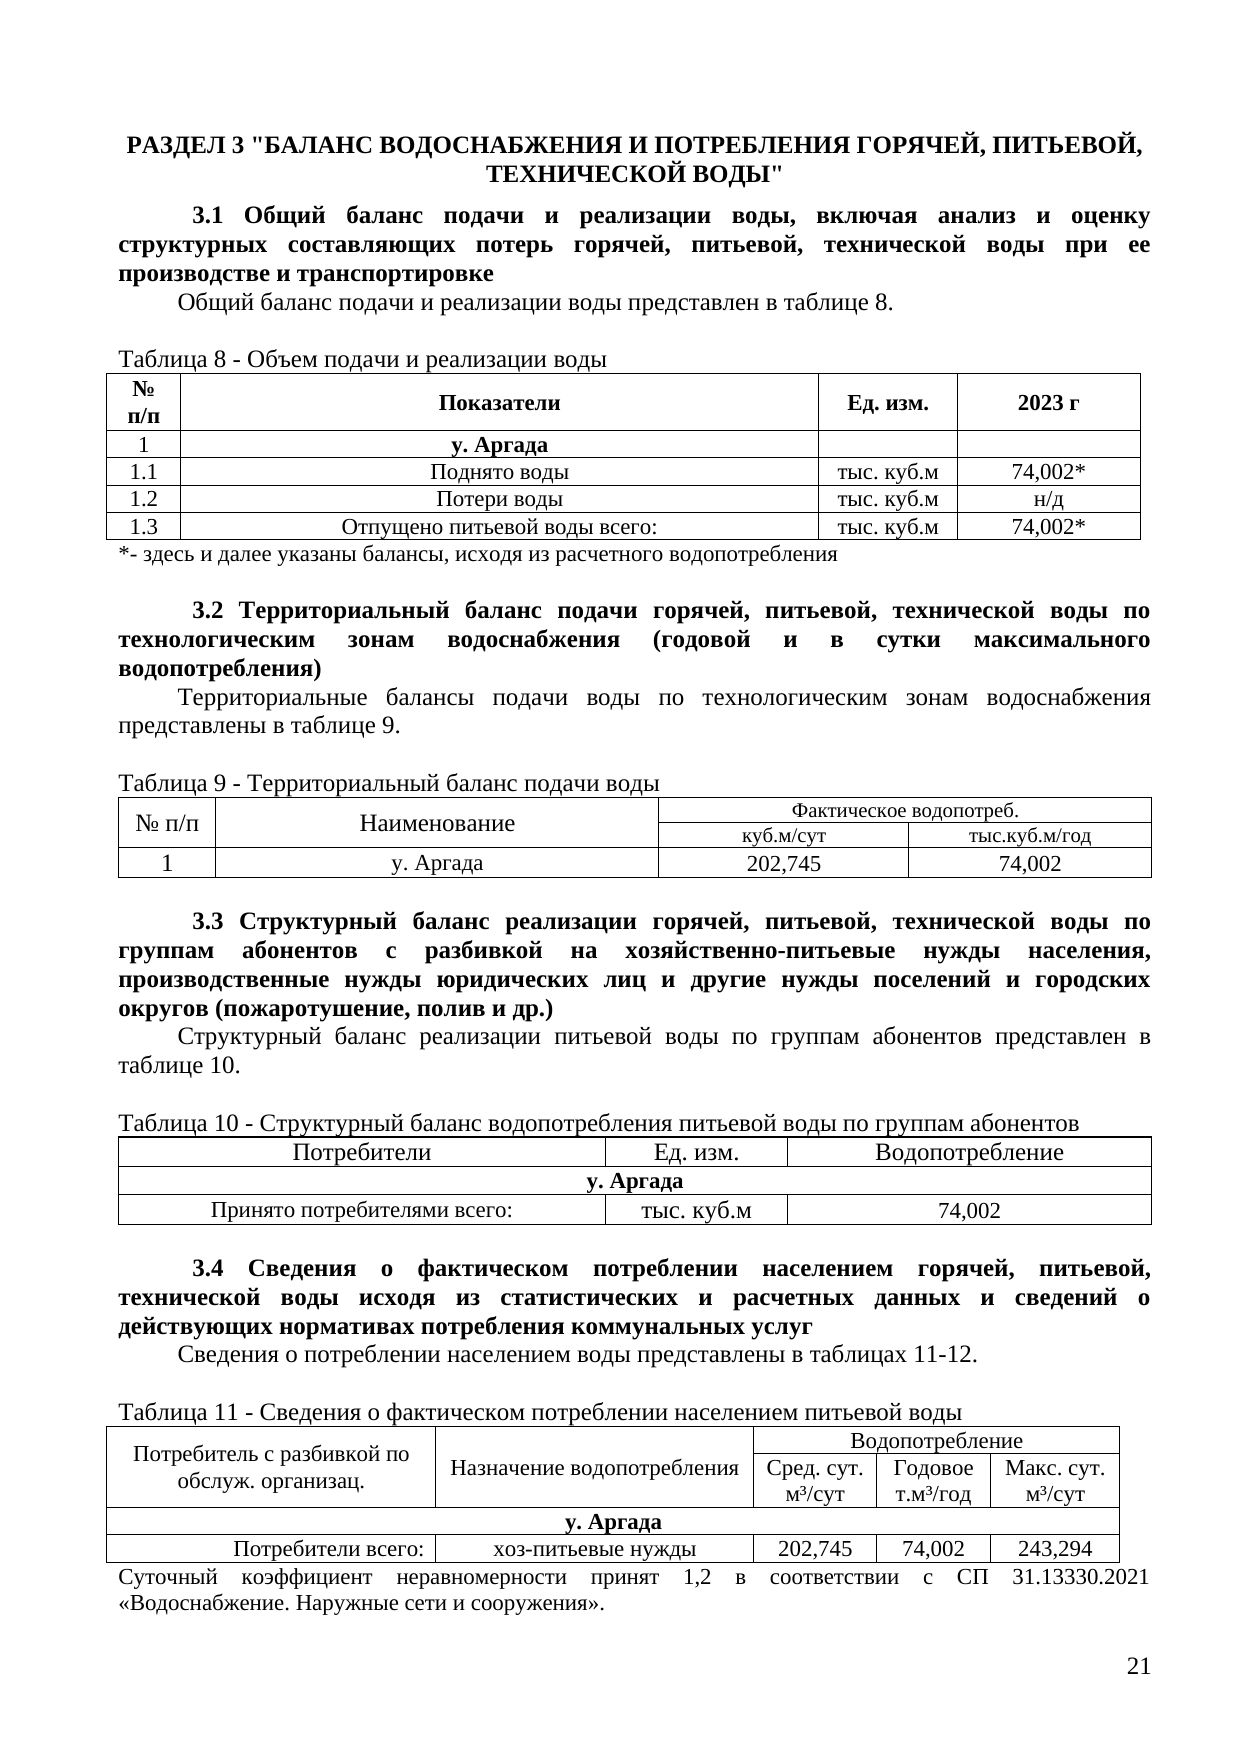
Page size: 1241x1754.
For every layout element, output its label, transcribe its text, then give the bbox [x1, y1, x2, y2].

table_cell Годовое т.м³/год [877, 1454, 990, 1507]
text Таблица 11 - Сведения о фактическом потреблении населением питьевой воды [118, 1397, 1152, 1426]
table_cell Отпущено питьевой воды всего: [181, 513, 818, 539]
table_header Потребитель с разбивкой по обслуж. организац. [107, 1427, 435, 1507]
table_cell Сред. сут. м³/сут [754, 1454, 876, 1507]
table_cell тыс. куб.м [606, 1195, 787, 1223]
text Таблица 9 - Территориальный баланс подачи воды [118, 768, 1152, 797]
subtitle 3.2 Территориальный баланс подачи горячей, питьевой, технической воды по технологическим зонам водоснабжения (годовой и в сутки максимального водопотребления) [118, 595, 1152, 682]
table_cell 1 [107, 431, 180, 457]
table_cell Поднято воды [181, 458, 818, 484]
table_header Назначение водопотребления [436, 1427, 753, 1507]
table_header № п/п [107, 374, 180, 430]
table_cell 1.2 [107, 486, 180, 512]
table_header Потребители [119, 1138, 605, 1166]
table_cell н/д [958, 486, 1140, 512]
table_cell 202,745 [659, 848, 908, 877]
table_cell Макс. сут. м³/сут [991, 1454, 1119, 1507]
table_cell тыс. куб.м [819, 513, 957, 539]
table_cell 74,002 [877, 1535, 990, 1562]
table_cell 1.1 [107, 458, 180, 484]
table_header Водопотребление [754, 1427, 1119, 1453]
subtitle 3.4 Сведения о фактическом потреблении населением горячей, питьевой, технической воды исходя из статистических и расчетных данных и сведений о действующих нормативах потребления коммунальных услуг [118, 1253, 1152, 1339]
table_cell у. Аргада [119, 1167, 1151, 1194]
table_cell у. Аргада [107, 1508, 1119, 1534]
table_header Фактическое водопотреб. [659, 798, 1151, 822]
text Сведения о потреблении населением воды представлены в таблицах 11-12. [118, 1339, 1152, 1368]
table_cell [819, 431, 957, 457]
table_cell у. Аргада [216, 848, 658, 877]
table_header Показатели [181, 374, 818, 430]
subtitle Раздел 3 "Баланс водоснабжения и потребления горячей, питьевой, технической воды" [118, 131, 1152, 188]
table_cell 202,745 [754, 1535, 876, 1562]
table_cell куб.м/сут [659, 823, 908, 847]
table_cell 74,002* [958, 458, 1140, 484]
table_cell 74,002 [909, 848, 1151, 877]
table_header Ед. изм. [606, 1138, 787, 1166]
text Структурный баланс реализации питьевой воды по группам абонентов представлен в таблице 10. [118, 1021, 1152, 1079]
table_cell Потребители всего: [107, 1535, 435, 1562]
text Таблица 10 - Структурный баланс водопотребления питьевой воды по группам абонентов [118, 1108, 1152, 1136]
table_header Ед. изм. [819, 374, 957, 430]
text Общий баланс подачи и реализации воды представлен в таблице 8. [118, 287, 1152, 316]
subtitle 3.1 Общий баланс подачи и реализации воды, включая анализ и оценку структурных составляющих потерь горячей, питьевой, технической воды при ее производстве и транспортировке [118, 201, 1152, 287]
table_cell 243,294 [991, 1535, 1119, 1562]
table_cell Потери воды [181, 486, 818, 512]
table_cell тыс. куб.м [819, 458, 957, 484]
table_header № п/п [119, 798, 215, 847]
text Таблица 8 - Объем подачи и реализации воды [118, 344, 1152, 373]
table_cell Принято потребителями всего: [119, 1195, 605, 1223]
table_cell *- здесь и далее указаны балансы, исходя из расчетного водопотребления [107, 540, 1140, 567]
table_cell 74,002 [788, 1195, 1151, 1223]
table_header Наименование [216, 798, 658, 847]
table_header 2023 г [958, 374, 1140, 430]
text Территориальные балансы подачи воды по технологическим зонам водоснабжения представлены в таблице 9. [118, 682, 1152, 739]
table_cell хоз-питьевые нужды [436, 1535, 753, 1562]
table_header Водопотребление [788, 1138, 1151, 1166]
table_cell [958, 431, 1140, 457]
table_cell у. Аргада [181, 431, 818, 457]
table_cell тыс.куб.м/год [909, 823, 1151, 847]
table_cell тыс. куб.м [819, 486, 957, 512]
table_cell 74,002* [958, 513, 1140, 539]
subtitle 3.3 Структурный баланс реализации горячей, питьевой, технической воды по группам абонентов с разбивкой на хозяйственно-питьевые нужды населения, производственные нужды юридических лиц и другие нужды поселений и городских округов (пожаротушение, полив и др.) [118, 906, 1152, 1021]
table_cell 1.3 [107, 513, 180, 539]
table_cell 1 [119, 848, 215, 877]
text Суточный коэффициент неравномерности принят 1,2 в соответствии с СП 31.13330.2021 «Водоснабжение. Наружные сети и сооружения». [118, 1563, 1152, 1615]
